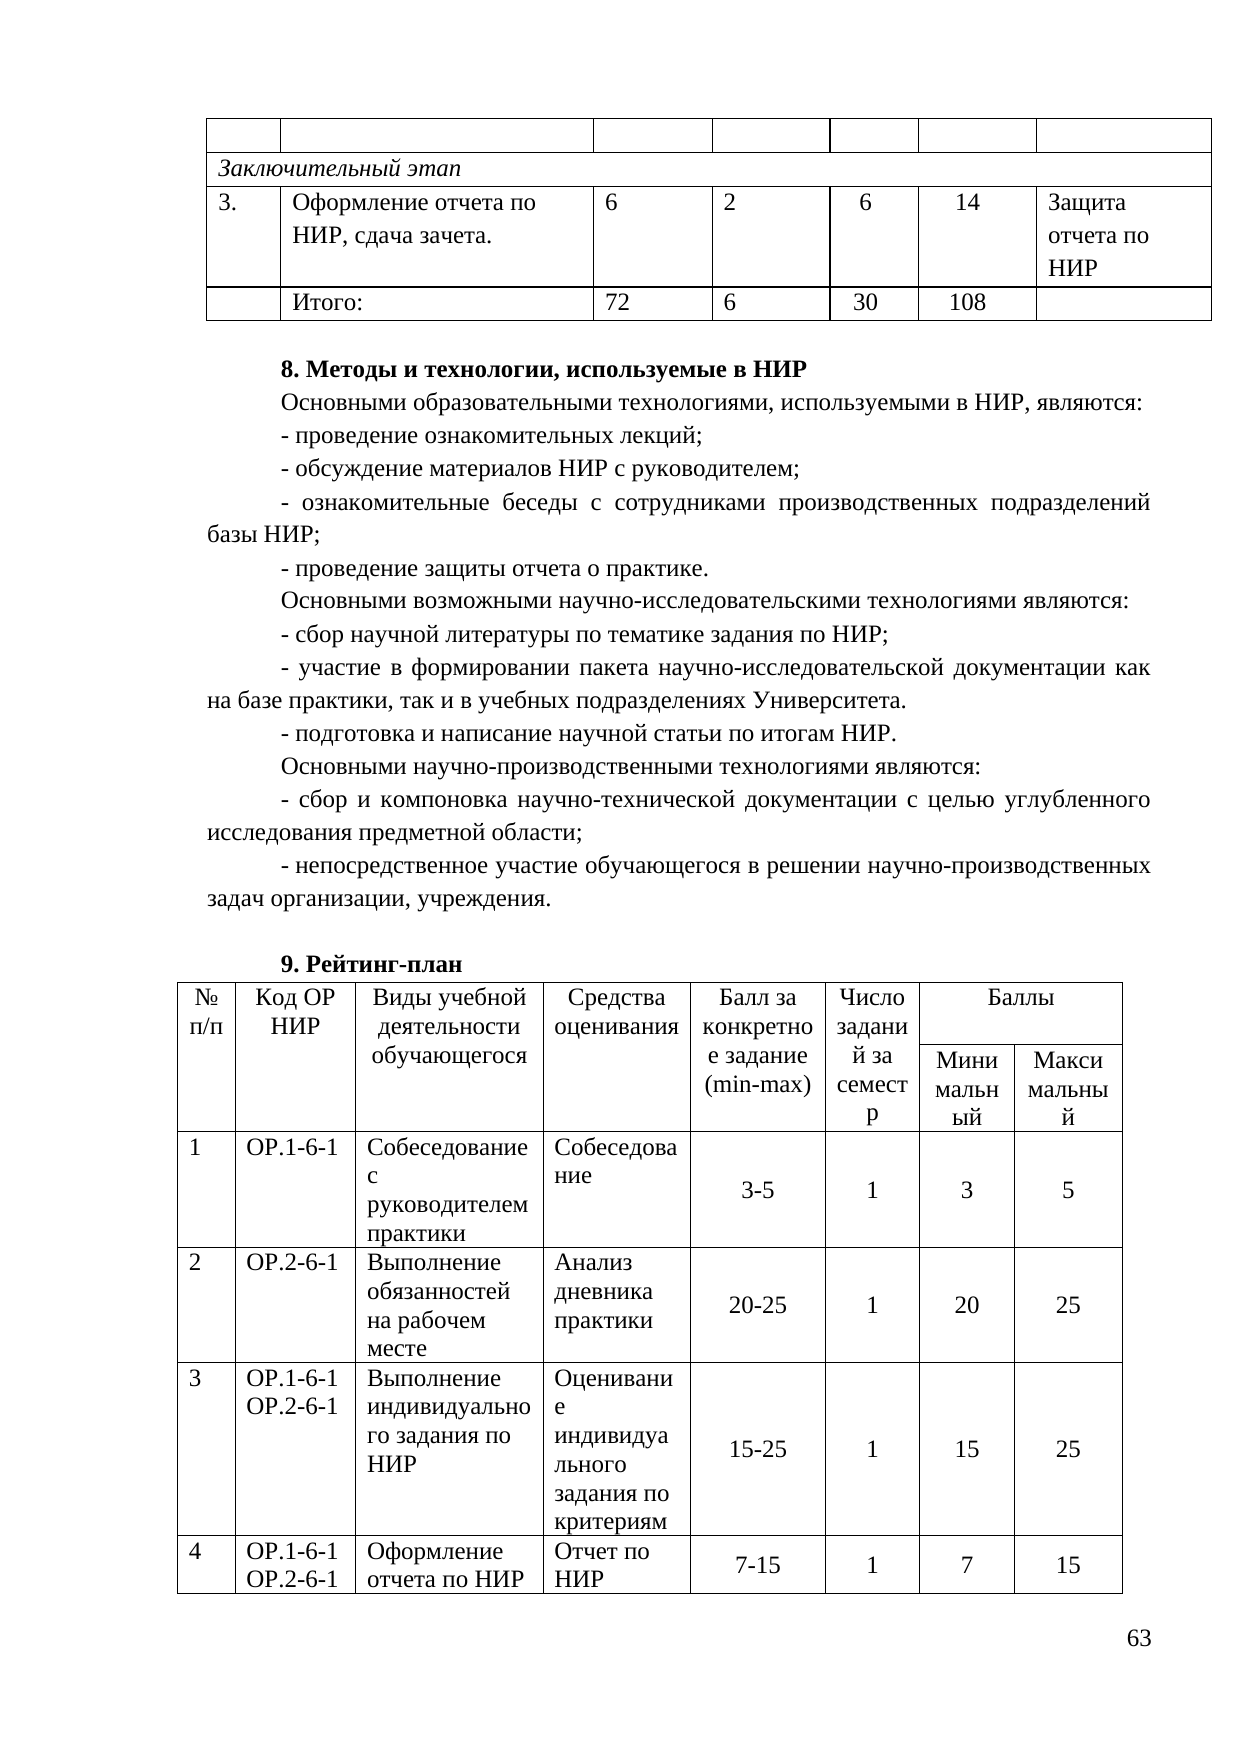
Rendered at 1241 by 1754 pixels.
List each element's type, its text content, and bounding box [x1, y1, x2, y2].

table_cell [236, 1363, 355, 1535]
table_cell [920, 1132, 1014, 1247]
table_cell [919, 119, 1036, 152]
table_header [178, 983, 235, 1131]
text Основными образовательными технологиями, используемыми в НИР, являются: [207, 387, 1152, 416]
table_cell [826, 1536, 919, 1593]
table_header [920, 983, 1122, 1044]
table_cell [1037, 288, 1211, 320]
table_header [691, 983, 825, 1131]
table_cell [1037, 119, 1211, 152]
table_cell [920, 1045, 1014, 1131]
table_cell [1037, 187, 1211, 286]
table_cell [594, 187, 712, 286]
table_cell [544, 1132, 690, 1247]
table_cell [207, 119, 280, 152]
text - ознакомительные беседы с сотрудниками производственных подразделений базы НИР; [207, 487, 1152, 548]
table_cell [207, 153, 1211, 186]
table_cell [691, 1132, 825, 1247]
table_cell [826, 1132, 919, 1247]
text Основными научно-производственными технологиями являются: [207, 751, 1152, 779]
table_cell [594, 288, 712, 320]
text - проведение защиты отчета о практике. [207, 553, 1152, 581]
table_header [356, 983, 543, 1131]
text - сбор и компоновка научно-технической документации с целью углубленного исследования предметной области; [207, 784, 1152, 846]
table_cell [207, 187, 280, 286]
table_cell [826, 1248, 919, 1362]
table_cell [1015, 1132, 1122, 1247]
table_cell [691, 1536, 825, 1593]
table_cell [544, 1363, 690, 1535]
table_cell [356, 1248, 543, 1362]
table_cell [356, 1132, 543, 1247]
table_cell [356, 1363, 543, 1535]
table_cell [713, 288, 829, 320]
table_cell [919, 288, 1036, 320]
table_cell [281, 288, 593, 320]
text Основными возможными научно-исследовательскими технологиями являются: [207, 586, 1152, 614]
text 8. Методы и технологии, используемые в НИР [207, 354, 1152, 383]
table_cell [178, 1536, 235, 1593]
text - подготовка и написание научной статьи по итогам НИР. [207, 718, 1152, 746]
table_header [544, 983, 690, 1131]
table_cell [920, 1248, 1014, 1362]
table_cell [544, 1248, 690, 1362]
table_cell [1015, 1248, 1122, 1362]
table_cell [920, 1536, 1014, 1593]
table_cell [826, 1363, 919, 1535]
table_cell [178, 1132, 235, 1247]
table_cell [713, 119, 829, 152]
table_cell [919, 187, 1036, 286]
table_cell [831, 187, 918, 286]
text - обсуждение материалов НИР с руководителем; [207, 453, 1152, 482]
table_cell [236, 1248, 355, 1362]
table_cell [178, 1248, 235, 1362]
text - непосредственное участие обучающегося в решении научно-производственных задач организации, учреждения. [207, 850, 1152, 912]
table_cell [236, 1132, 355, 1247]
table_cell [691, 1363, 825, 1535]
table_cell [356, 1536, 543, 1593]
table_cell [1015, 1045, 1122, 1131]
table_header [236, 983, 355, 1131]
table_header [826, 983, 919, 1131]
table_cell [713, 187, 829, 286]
text 9. Рейтинг-план [207, 949, 1152, 978]
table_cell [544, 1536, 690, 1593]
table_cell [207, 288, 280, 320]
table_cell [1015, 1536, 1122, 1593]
text - участие в формировании пакета научно-исследовательской документации как на базе практики, так и в учебных подразделениях Университета. [207, 652, 1152, 713]
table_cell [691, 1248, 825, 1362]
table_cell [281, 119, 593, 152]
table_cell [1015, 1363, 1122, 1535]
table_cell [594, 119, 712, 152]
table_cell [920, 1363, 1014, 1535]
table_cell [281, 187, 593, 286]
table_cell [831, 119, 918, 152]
text - сбор научной литературы по тематике задания по НИР; [207, 619, 1152, 647]
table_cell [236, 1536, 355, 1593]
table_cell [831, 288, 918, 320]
text - проведение ознакомительных лекций; [207, 421, 1152, 449]
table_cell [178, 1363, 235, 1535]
